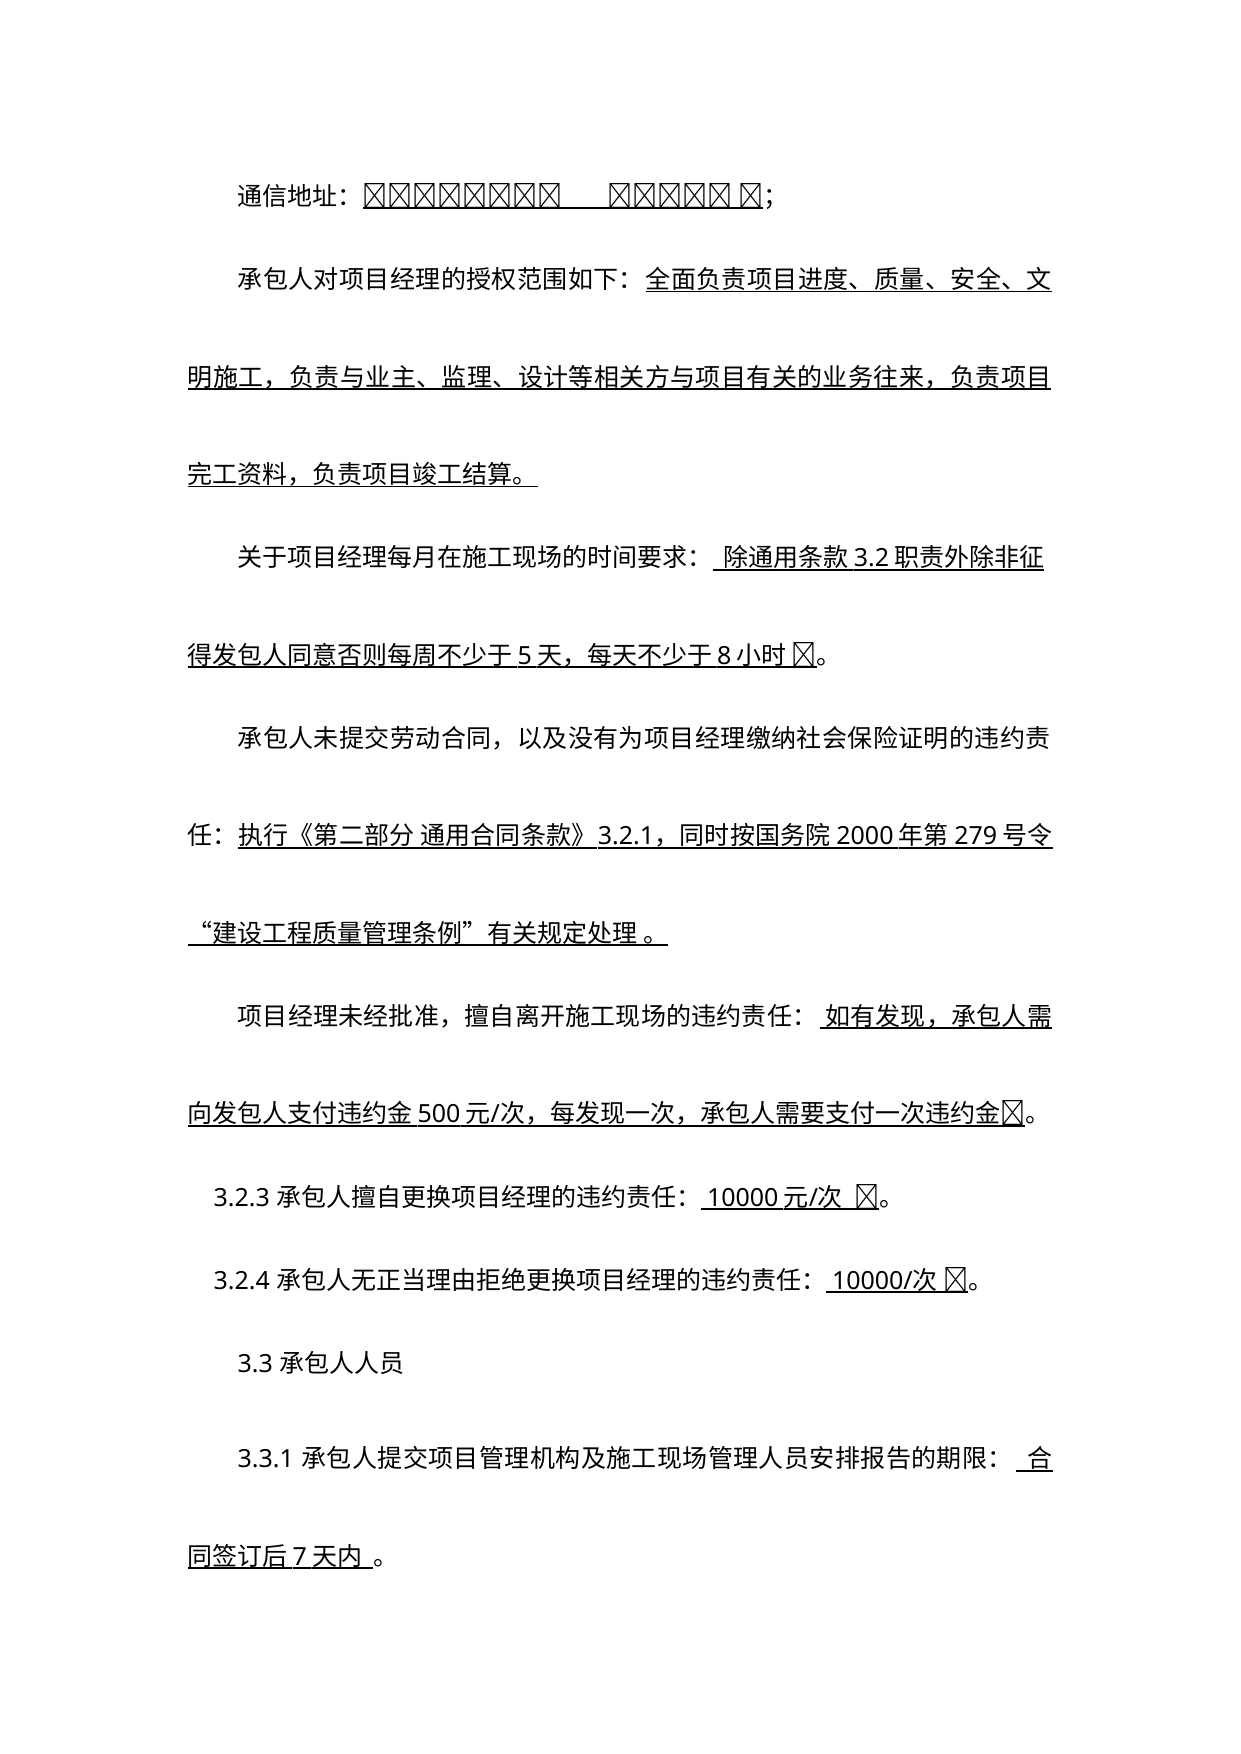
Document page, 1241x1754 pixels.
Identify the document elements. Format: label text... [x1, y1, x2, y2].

text 通信地址：  ； [187, 162, 1053, 227]
text 项目经理未经批准，擅自离开施工现场的违约责任： 如有发现，承包人需向发包人支付违约金500元/次，每发现一次，承包人需要支付一次违约金。 [187, 982, 1053, 1144]
text 3.3 承包人人员 [187, 1329, 1053, 1394]
text 承包人未提交劳动合同，以及没有为项目经理缴纳社会保险证明的违约责任：执行《第二部分 通用合同条款》3.2.1，同时按国务院2000年第279号令“建设工程质量管理条例”有关规定处理 。 [187, 704, 1053, 964]
text 3.3.1 承包人提交项目管理机构及施工现场管理人员安排报告的期限： 合同签订后7天内 。 [187, 1424, 1053, 1587]
text 3.2.4 承包人无正当理由拒绝更换项目经理的违约责任： 10000/次 。 [187, 1246, 1053, 1311]
text 3.2.3 承包人擅自更换项目经理的违约责任： 10000元/次 。 [187, 1163, 1053, 1228]
text 关于项目经理每月在施工现场的时间要求： 除通用条款3.2职责外除非征得发包人同意否则每周不少于5天，每天不少于8小时 。 [187, 523, 1053, 686]
text 承包人对项目经理的授权范围如下：全面负责项目进度、质量、安全、文明施工，负责与业主、监理、设计等相关方与项目有关的业务往来，负责项目完工资料，负责项目竣工结算。 [187, 245, 1053, 505]
